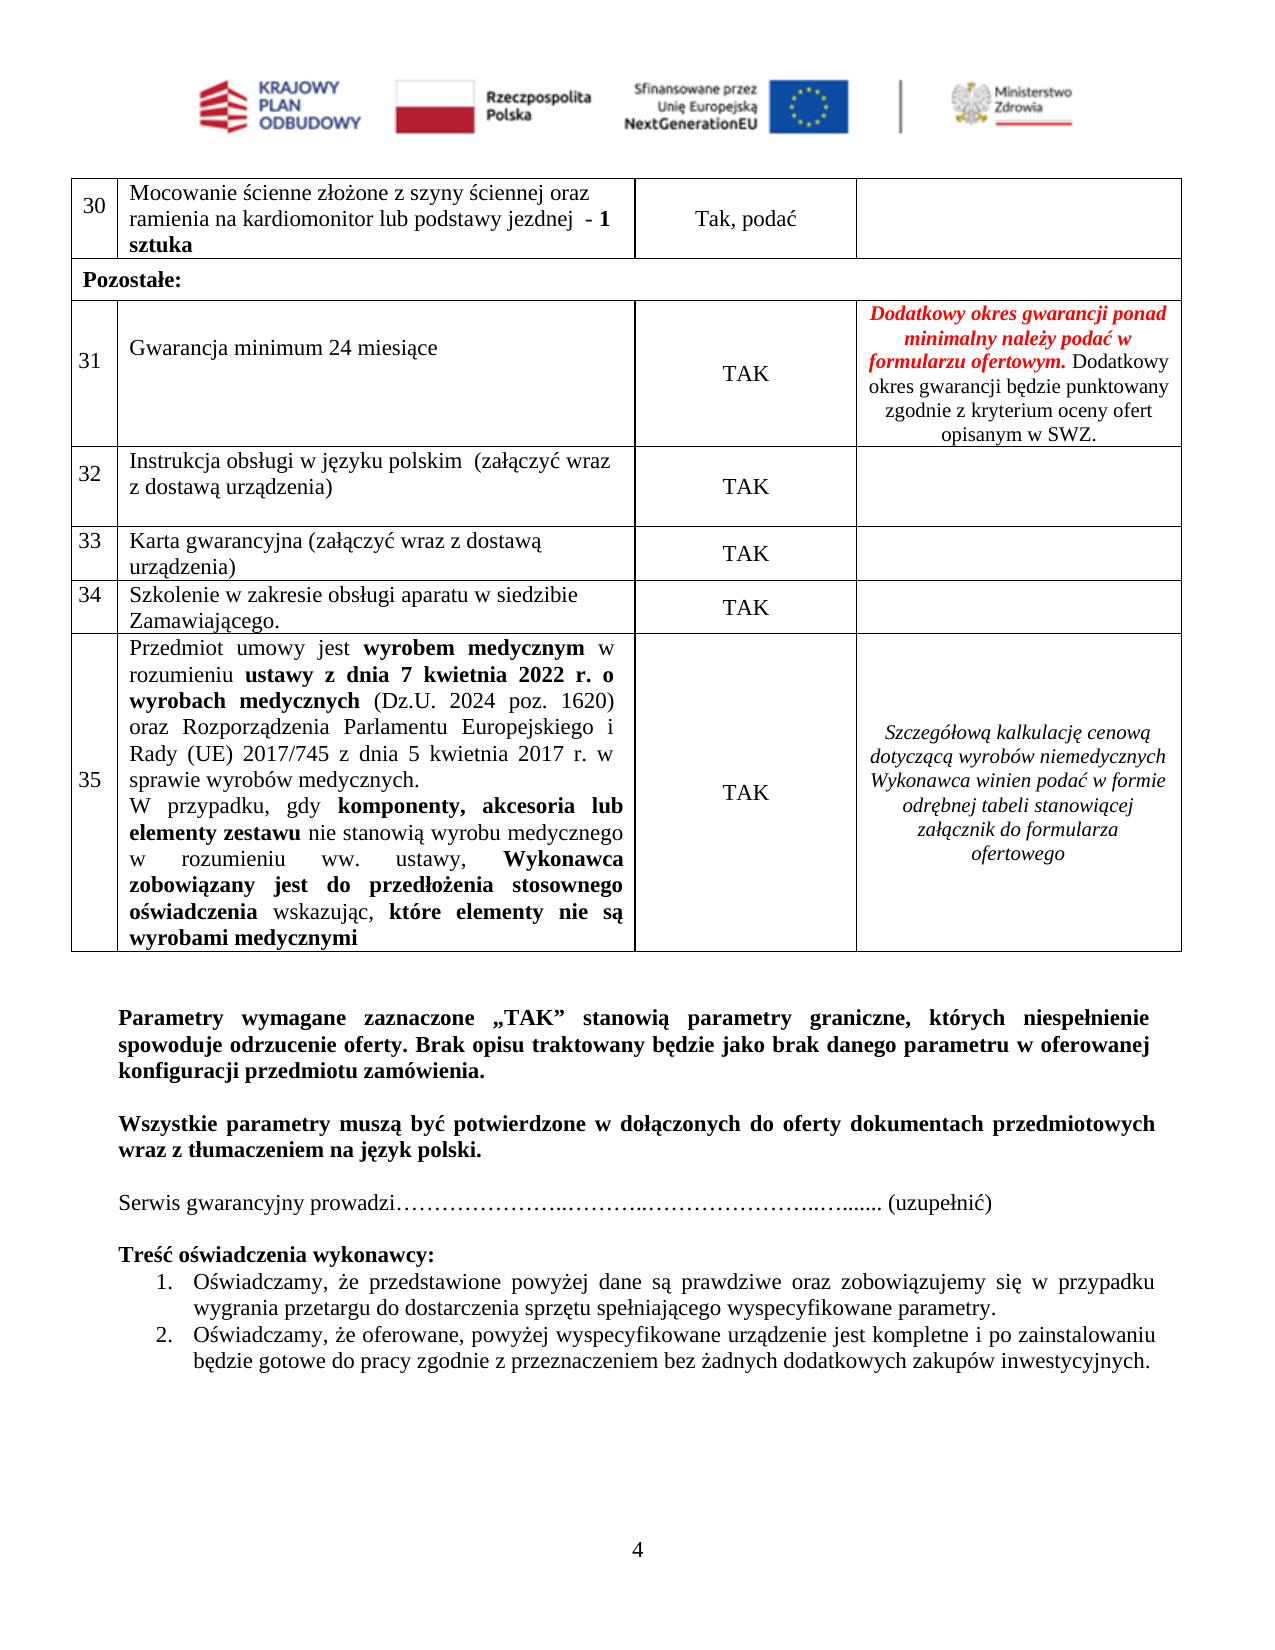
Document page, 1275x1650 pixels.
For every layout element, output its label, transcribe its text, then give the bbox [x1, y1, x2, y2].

table_cell [72, 581, 117, 633]
table_cell TAK [636, 527, 856, 579]
table_cell TAK [636, 581, 856, 633]
table_cell Szczegółową kalkulację cenową dotyczącą wyrobów niemedycznych Wykonawca winien podać w formie odrębnej tabeli stanowiącej załącznik do formularza ofertowego [857, 634, 1181, 951]
list Oświadczamy, że oferowane, powyżej wyspecyfikowane urządzenie jest kompletne i po zainstalowaniu będzie gotowe do pracy zgodnie z przeznaczeniem bez żadnych dodatkowych zakupów inwestycyjnych. [156, 1321, 1157, 1373]
table_cell TAK [636, 634, 856, 951]
table_cell Pozostałe: [72, 259, 1181, 300]
text Parametry wymagane zaznaczone „TAK” stanowią parametry graniczne, których niespełnienie spowoduje odrzucenie oferty. Brak opisu traktowany będzie jako brak danego parametru w oferowanej konfiguracji przedmiotu zamówienia. [118, 1004, 1151, 1083]
table_cell Przedmiot umowy jest wyrobem medycznym w rozumieniu ustawy z dnia 7 kwietnia 2022 r. o wyrobach medycznych (Dz.U. 2024 poz. 1620) oraz Rozporządzenia Parlamentu Europejskiego i Rady (UE) 2017/745 z dnia 5 kwietnia 2017 r. w sprawie wyrobów medycznych. W przypadku, gdy komponenty, akcesoria lub elementy zestawu nie stanowią wyrobu medycznego w rozumieniu ww. ustawy, Wykonawca zobowiązany jest do przedłożenia stosownego oświadczenia wskazując, które elementy nie są wyrobami medycznymi [118, 634, 634, 951]
table_cell [857, 527, 1181, 579]
table_cell [857, 179, 1181, 258]
table_cell Mocowanie ścienne złożone z szyny ściennej oraz ramienia na kardiomonitor lub podstawy jezdnej - 1 sztuka [118, 179, 634, 258]
table_cell Gwarancja minimum 24 miesiące [118, 301, 634, 446]
table_cell [72, 301, 117, 446]
table_cell [72, 634, 117, 951]
table_cell Instrukcja obsługi w języku polskim (załączyć wraz z dostawą urządzenia) [118, 447, 634, 526]
table_cell [72, 447, 117, 526]
table_cell Karta gwarancyjna (załączyć wraz z dostawą urządzenia) [118, 527, 634, 579]
picture [184, 59, 1091, 150]
table_cell [857, 447, 1181, 526]
table_cell TAK [636, 301, 856, 446]
table_cell Tak, podać [636, 179, 856, 258]
text Serwis gwarancyjny prowadzi…………………..………..…………………..…....... (uzupełnić) [118, 1189, 1157, 1215]
list Oświadczamy, że przedstawione powyżej dane są prawdziwe oraz zobowiązujemy się w przypadku wygrania przetargu do dostarczenia sprzętu spełniającego wyspecyfikowane parametry. [156, 1268, 1157, 1321]
table_cell TAK [636, 447, 856, 526]
table_cell [72, 179, 117, 258]
table_cell [857, 581, 1181, 633]
text Wszystkie parametry muszą być potwierdzone w dołączonych do oferty dokumentach przedmiotowych wraz z tłumaczeniem na język polski. [118, 1110, 1157, 1162]
table_cell [72, 527, 117, 579]
text Treść oświadczenia wykonawcy: [118, 1242, 1157, 1268]
table_cell Szkolenie w zakresie obsługi aparatu w siedzibie Zamawiającego. [118, 581, 634, 633]
table_cell Dodatkowy okres gwarancji ponad minimalny należy podać w formularzu ofertowym. Dodatkowy okres gwarancji będzie punktowany zgodnie z kryterium oceny ofert opisanym w SWZ. [857, 301, 1181, 446]
